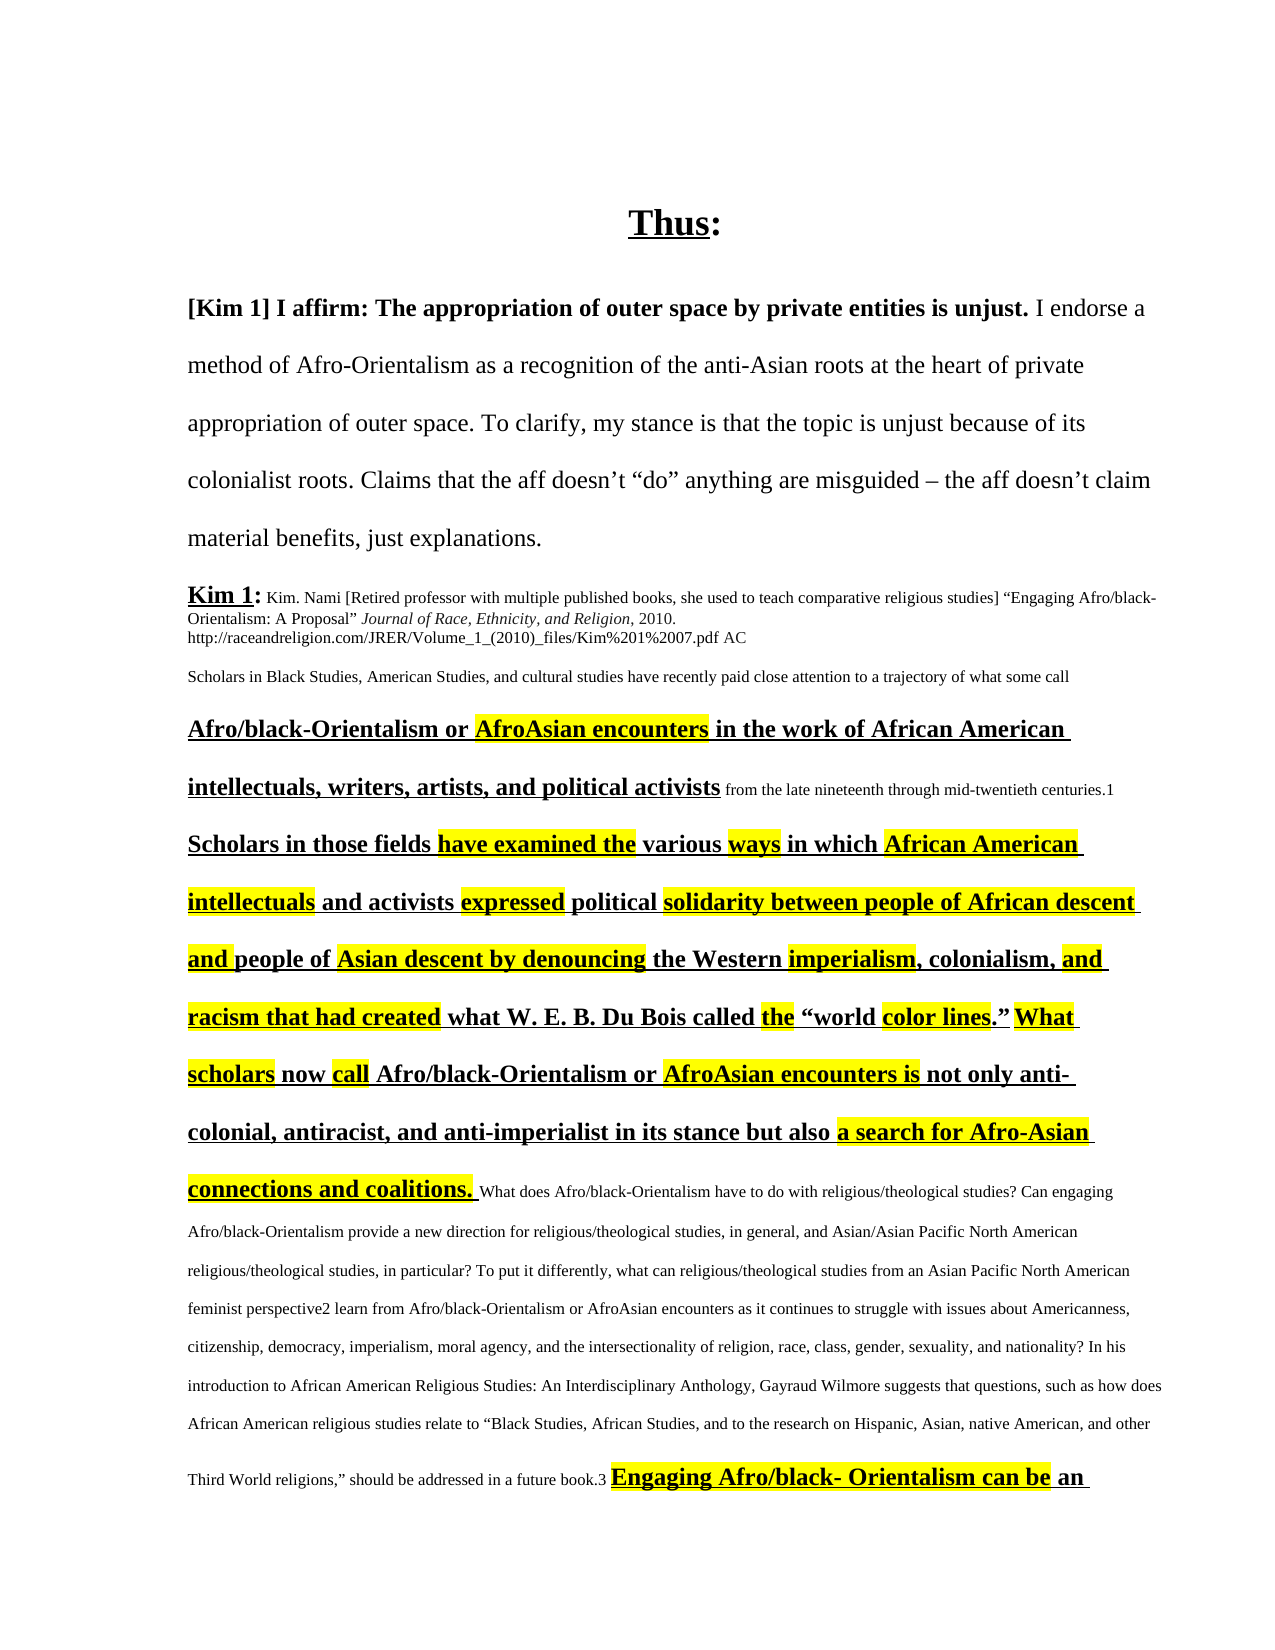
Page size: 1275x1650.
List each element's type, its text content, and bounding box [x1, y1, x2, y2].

text http://raceandreligion.com/JRER/Volume_1_(2010)_files/Kim%201%2007.pdf AC [187, 628, 1162, 647]
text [187, 666, 1162, 1491]
text Kim 1: Kim. Nami [Retired professor with multiple published books, she used to teach comparative religious studies] “Engaging Afro/black-Orientalism: A Proposal” Journal of Race, Ethnicity, and Religion, 2010. [187, 580, 1162, 628]
subtitle [Kim 1] I affirm: The appropriation of outer space by private entities is unjust. I endorse a method of Afro-Orientalism as a recognition of the anti-Asian roots at the heart of private appropriation of outer space. To clarify, my stance is that the topic is unjust because of its colonialist roots. Claims that the aff doesn’t “do” anything are misguided – the aff doesn’t claim material benefits, just explanations. [187, 293, 1162, 551]
subtitle Thus: [187, 200, 1162, 243]
